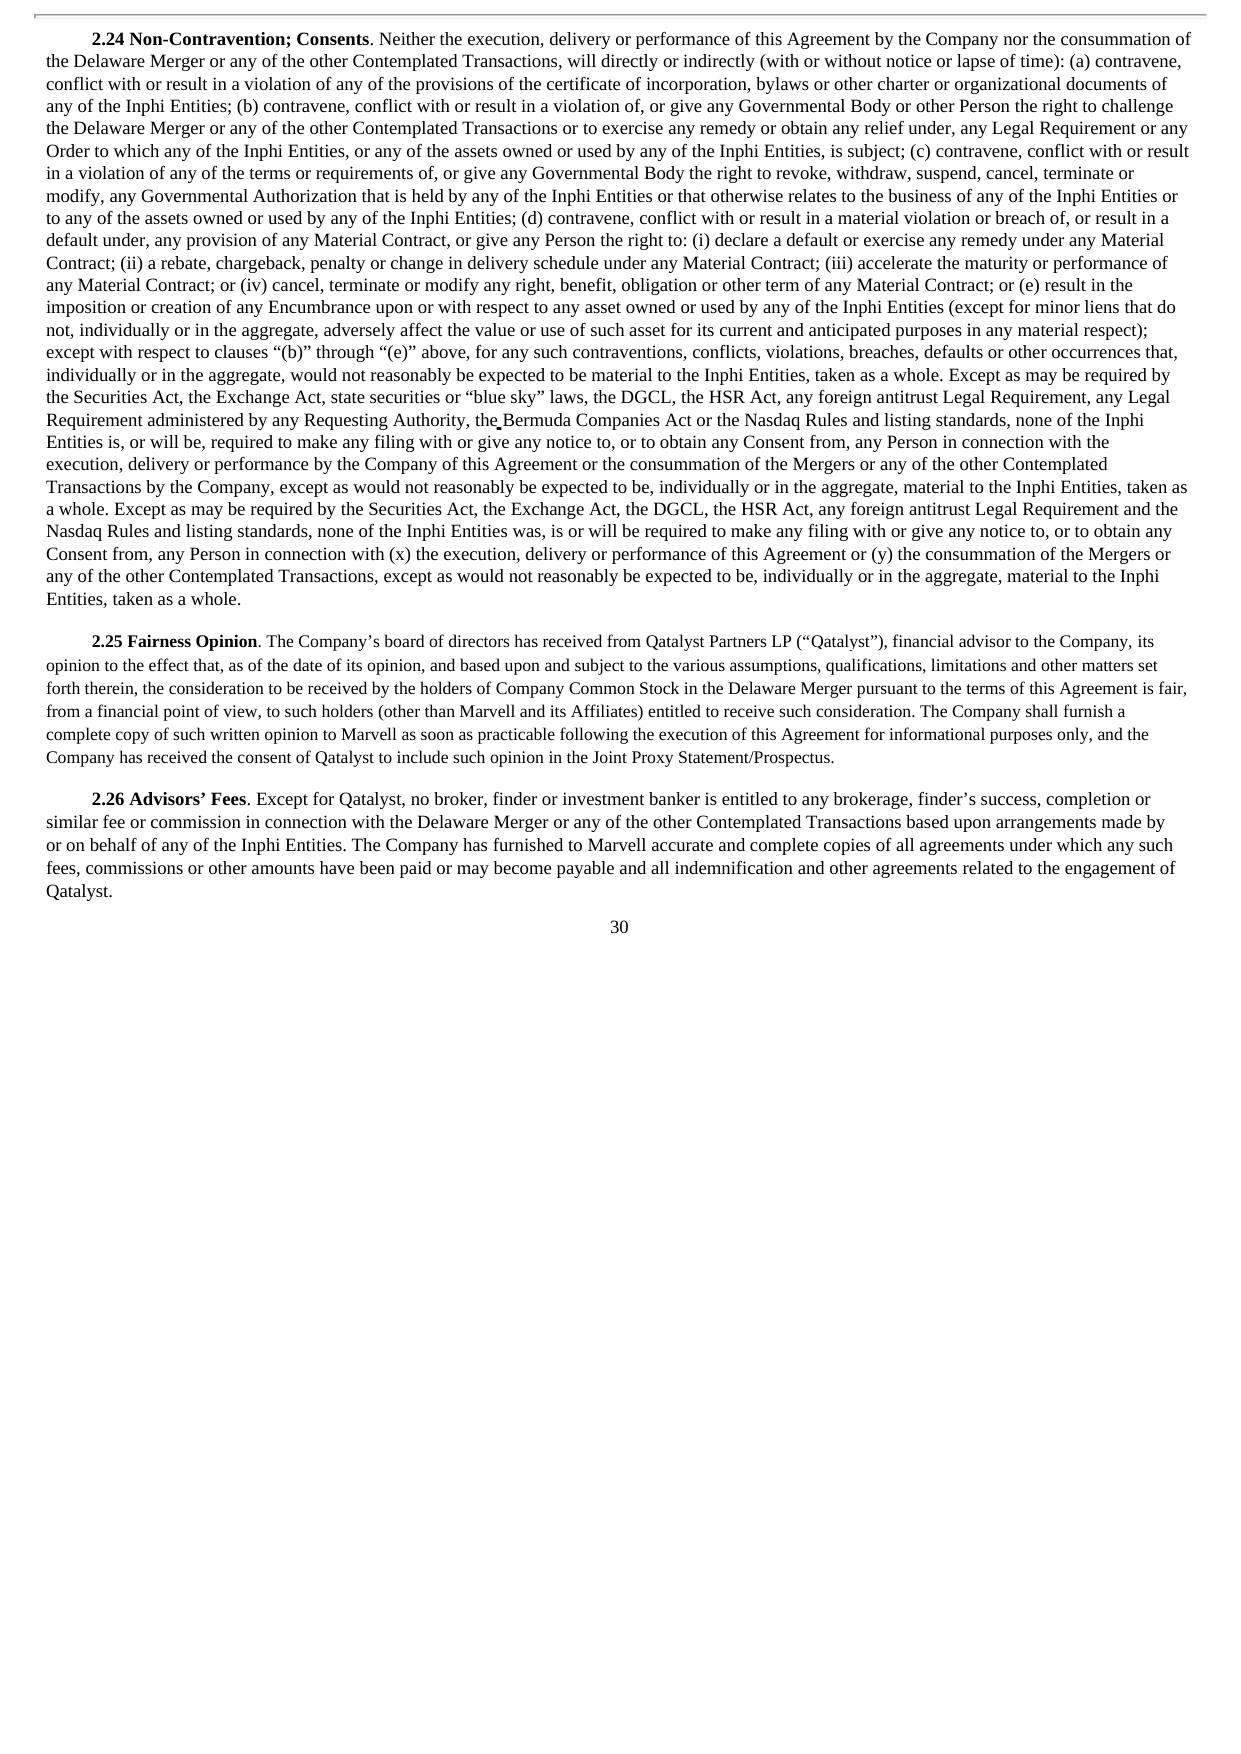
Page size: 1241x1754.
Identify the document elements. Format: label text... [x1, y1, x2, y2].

text 30 [46, 916, 1192, 937]
text 2.25 Fairness Opinion. The Company’s board of directors has received from Qatalyst Partners LP (“Qatalyst”), financial advisor to the Company, its opinion to the effect that, as of the date of its opinion, and based upon and subject to the various assumptions, qualifications, limitations and other matters set forth therein, the consideration to be received by the holders of Company Common Stock in the Delaware Merger pursuant to the terms of this Agreement is fair, from a financial point of view, to such holders (other than Marvell and its Affiliates) entitled to receive such consideration. The Company shall furnish a complete copy of such written opinion to Marvell as soon as practicable following the execution of this Agreement for informational purposes only, and the Company has received the consent of Qatalyst to include such opinion in the Joint Proxy Statement/Prospectus. [46, 631, 1192, 767]
text 2.24 Non-Contravention; Consents. Neither the execution, delivery or performance of this Agreement by the Company nor the consummation of the Delaware Merger or any of the other Contemplated Transactions, will directly or indirectly (with or without notice or lapse of time): (a) contravene, conflict with or result in a violation of any of the provisions of the certificate of incorporation, bylaws or other charter or organizational documents of any of the Inphi Entities; (b) contravene, conflict with or result in a violation of, or give any Governmental Body or other Person the right to challenge the Delaware Merger or any of the other Contemplated Transactions or to exercise any remedy or obtain any relief under, any Legal Requirement or any Order to which any of the Inphi Entities, or any of the assets owned or used by any of the Inphi Entities, is subject; (c) contravene, conflict with or result in a violation of any of the terms or requirements of, or give any Governmental Body the right to revoke, withdraw, suspend, cancel, terminate or modify, any Governmental Authorization that is held by any of the Inphi Entities or that otherwise relates to the business of any of the Inphi Entities or to any of the assets owned or used by any of the Inphi Entities; (d) contravene, conflict with or result in a material violation or breach of, or result in a default under, any provision of any Material Contract, or give any Person the right to: (i) declare a default or exercise any remedy under any Material Contract; (ii) a rebate, chargeback, penalty or change in delivery schedule under any Material Contract; (iii) accelerate the maturity or performance of any Material Contract; or (iv) cancel, terminate or modify any right, benefit, obligation or other term of any Material Contract; or (e) result in the imposition or creation of any Encumbrance upon or with respect to any asset owned or used by any of the Inphi Entities (except for minor liens that do not, individually or in the aggregate, adversely affect the value or use of such asset for its current and anticipated purposes in any material respect); except with respect to clauses “(b)” through “(e)” above, for any such contraventions, conflicts, violations, breaches, defaults or other occurrences that, individually or in the aggregate, would not reasonably be expected to be material to the Inphi Entities, taken as a whole. Except as may be required by the Securities Act, the Exchange Act, state securities or “blue sky” laws, the DGCL, the HSR Act, any foreign antitrust Legal Requirement, any Legal Requirement administered by any Requesting Authority, the Bermuda Companies Act or the Nasdaq Rules and listing standards, none of the Inphi Entities is, or will be, required to make any filing with or give any notice to, or to obtain any Consent from, any Person in connection with the execution, delivery or performance by the Company of this Agreement or the consummation of the Mergers or any of the other Contemplated Transactions by the Company, except as would not reasonably be expected to be, individually or in the aggregate, material to the Inphi Entities, taken as a whole. Except as may be required by the Securities Act, the Exchange Act, the DGCL, the HSR Act, any foreign antitrust Legal Requirement and the Nasdaq Rules and listing standards, none of the Inphi Entities was, is or will be required to make any filing with or give any notice to, or to obtain any Consent from, any Person in connection with (x) the execution, delivery or performance of this Agreement or (y) the consummation of the Mergers or any of the other Contemplated Transactions, except as would not reasonably be expected to be, individually or in the aggregate, material to the Inphi Entities, taken as a whole. [46, 28, 1192, 609]
picture [34, 14, 1207, 19]
text 2.26 Advisors’ Fees. Except for Qatalyst, no broker, finder or investment banker is entitled to any brokerage, finder’s success, completion or similar fee or commission in connection with the Delaware Merger or any of the other Contemplated Transactions based upon arrangements made by or on behalf of any of the Inphi Entities. The Company has furnished to Marvell accurate and complete copies of all agreements under which any such fees, commissions or other amounts have been paid or may become payable and all indemnification and other agreements related to the engagement of Qatalyst. [46, 787, 1186, 902]
